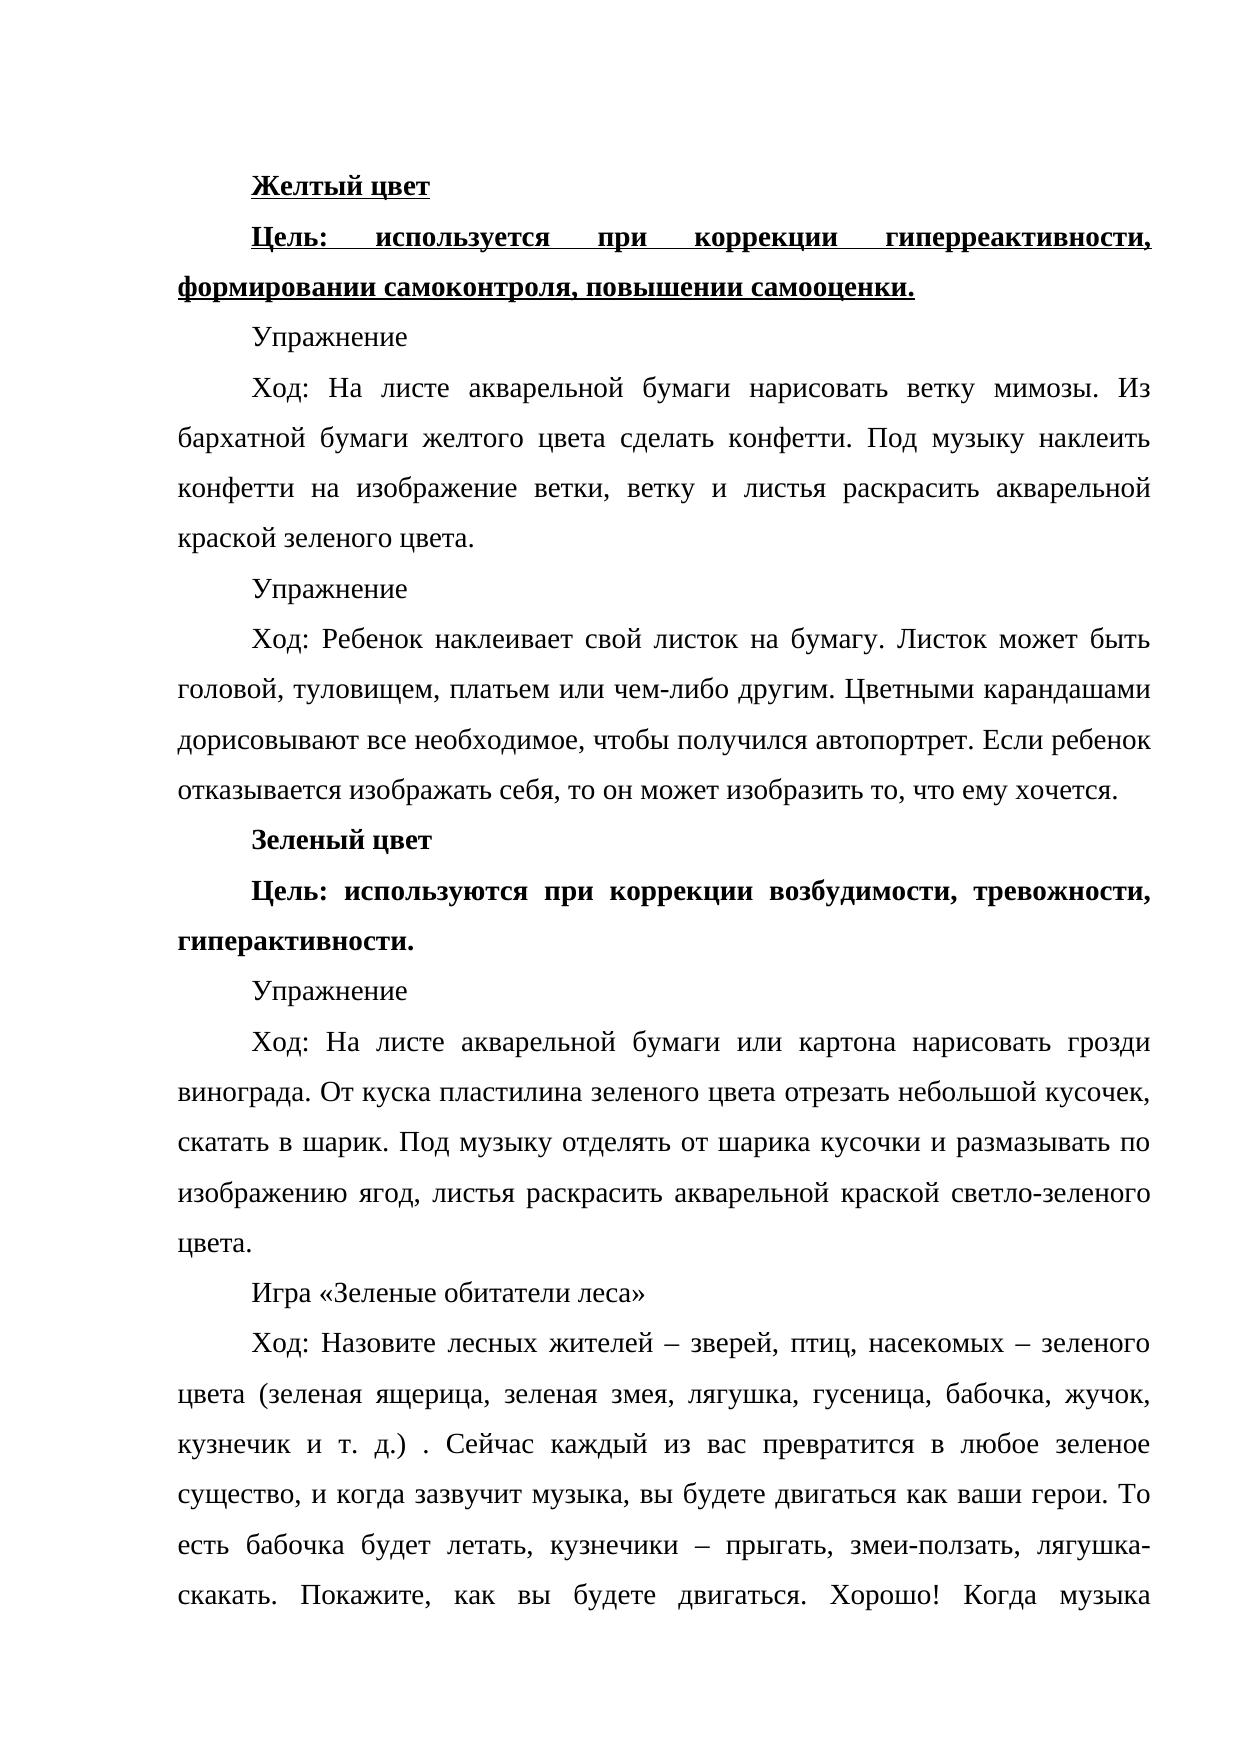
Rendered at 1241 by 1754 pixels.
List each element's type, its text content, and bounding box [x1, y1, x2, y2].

text Желтый цвет [177, 168, 1152, 202]
text Упражнение [177, 319, 1152, 353]
text Упражнение [177, 973, 1152, 1007]
text Игра «Зеленые обитатели леса» [177, 1275, 1152, 1309]
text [177, 1326, 1152, 1611]
text Зеленый цвет [177, 822, 1152, 856]
text Ход: Ребенок наклеивает свой листок на бумагу. Листок может быть головой, туловищем, платьем или чем-либо другим. Цветными карандашами дорисовывают все необходимое, чтобы получился автопортрет. Если ребенок отказывается изображать себя, то он может изобразить то, что ему хочется. [177, 621, 1152, 806]
text Ход: На листе акварельной бумаги нарисовать ветку мимозы. Из бархатной бумаги желтого цвета сделать конфетти. Под музыку наклеить конфетти на изображение ветки, ветку и листья раскрасить акварельной краской зеленого цвета. [177, 370, 1152, 554]
text Ход: На листе акварельной бумаги или картона нарисовать грозди винограда. От куска пластилина зеленого цвета отрезать небольшой кусочек, скатать в шарик. Под музыку отделять от шарика кусочки и размазывать по изображению ягод, листья раскрасить акварельной краской светло-зеленого цвета. [177, 1024, 1152, 1258]
text Упражнение [177, 571, 1152, 604]
text Цель: используется при коррекции гиперреактивности, формировании самоконтроля, повышении самооценки. [177, 219, 1152, 303]
text Цель: используются при коррекции возбудимости, тревожности, гиперактивности. [177, 873, 1152, 957]
